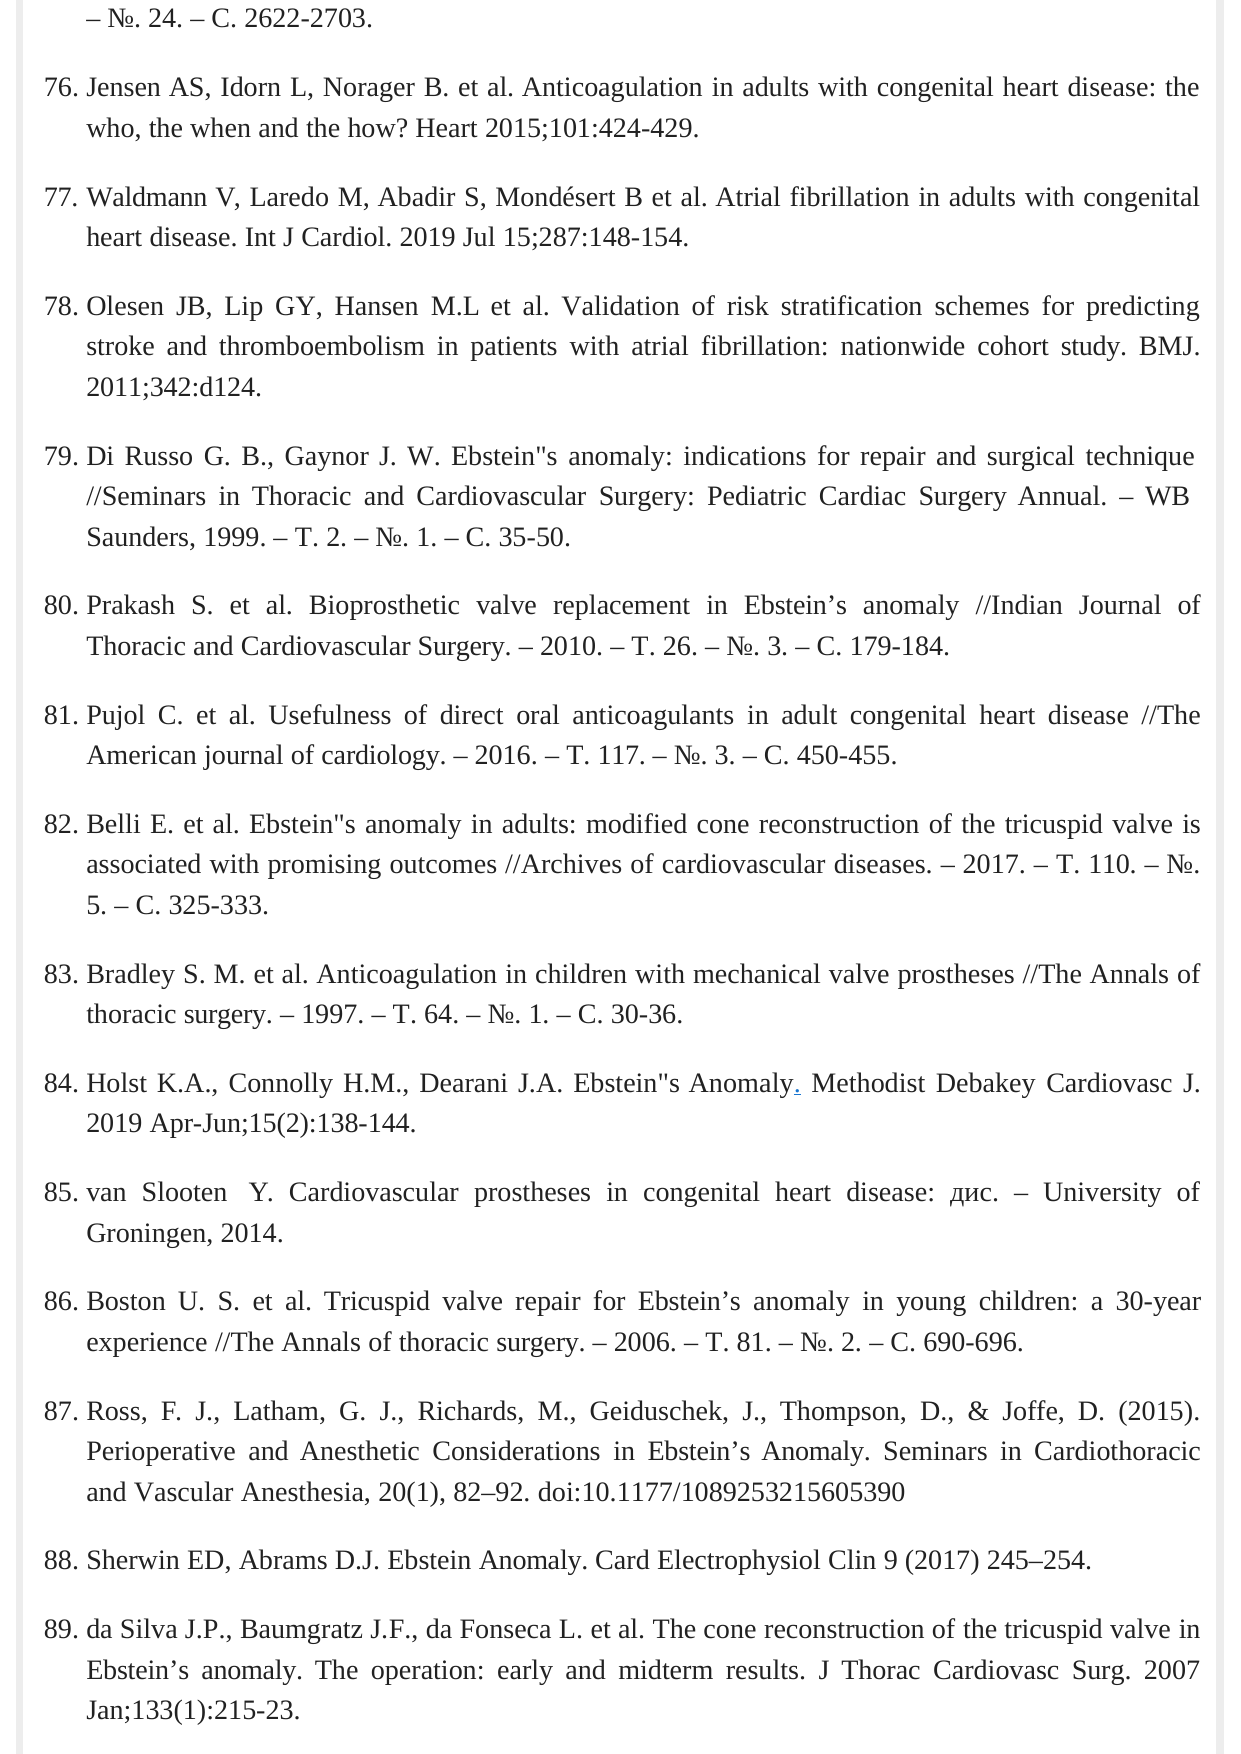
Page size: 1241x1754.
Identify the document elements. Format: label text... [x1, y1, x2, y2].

list Bradley S. M. et al. Anticoagulation in children with mechanical valve prostheses //The Annals of thoracic surgery. – 1997. – Т. 64. – №. 1. – С. 30-36. [44, 957, 1200, 1029]
list Belli E. et al. Ebstein"s anomaly in adults: modified cone reconstruction of the tricuspid valve is associated with promising outcomes //Archives of cardiovascular diseases. – 2017. – Т. 110. – №. 5. – С. 325-333. [44, 807, 1201, 920]
list Holst K.A., Connolly H.M., Dearani J.A. Ebstein"s Anomaly. Methodist Debakey Cardiovasc J. 2019 Apr-Jun;15(2):138-144. [44, 1066, 1201, 1139]
list da Silva J.P., Baumgratz J.F., da Fonseca L. et al. The cone reconstruction of the tricuspid valve in Ebstein’s anomaly. The operation: early and midterm results. J Thorac Cardiovasc Surg. 2007 Jan;133(1):215-23. [44, 1612, 1201, 1726]
list Ross, F. J., Latham, G. J., Richards, M., Geiduschek, J., Thompson, D., & Joffe, D. (2015). Perioperative and Anesthetic Considerations in Ebstein’s Anomaly. Seminars in Cardiothoracic and Vascular Anesthesia, 20(1), 82–92. doi:10.1177/1089253215605390 [44, 1394, 1201, 1507]
text //Seminars in Thoracic and Cardiovascular Surgery: Pediatric Cardiac Surgery Annual. – WB Saunders, 1999. – Т. 2. – №. 1. – С. 35-50. [86, 479, 1201, 552]
text – №. 24. – С. 2622-2703. [86, 1, 1236, 34]
list Boston U. S. et al. Tricuspid valve repair for Ebstein’s anomaly in young children: a 30-year experience //The Annals of thoracic surgery. – 2006. – Т. 81. – №. 2. – С. 690-696. [44, 1284, 1201, 1357]
list Jensen AS, Idorn L, Norager B. et al. Anticoagulation in adults with congenital heart disease: the who, the when and the how? Heart 2015;101:424-429. [44, 70, 1200, 143]
list van Slooten Y. Cardiovascular prostheses in congenital heart disease: дис. – University of Groningen, 2014. [44, 1175, 1201, 1248]
list Olesen JB, Lip GY, Hansen M.L et al. Validation of risk stratification schemes for predicting stroke and thromboembolism in patients with atrial fibrillation: nationwide cohort study. BMJ. 2011;342:d124. [44, 289, 1201, 402]
list Pujol C. et al. Usefulness of direct oral anticoagulants in adult congenital heart disease //The American journal of cardiology. – 2016. – Т. 117. – №. 3. – С. 450-455. [44, 698, 1201, 771]
list Waldmann V, Laredo M, Abadir S, Mondésert B et al. Atrial fibrillation in adults with congenital heart disease. Int J Cardiol. 2019 Jul 15;287:148-154. [44, 179, 1200, 252]
list Sherwin ED, Abrams D.J. Ebstein Anomaly. Card Electrophysiol Clin 9 (2017) 245–254. [44, 1543, 1236, 1576]
list Di Russo G. B., Gaynor J. W. Ebstein"s anomaly: indications for repair and surgical technique [44, 438, 1236, 471]
list Prakash S. et al. Bioprosthetic valve replacement in Ebstein’s anomaly //Indian Journal of Thoracic and Cardiovascular Surgery. – 2010. – Т. 26. – №. 3. – С. 179-184. [44, 588, 1201, 661]
